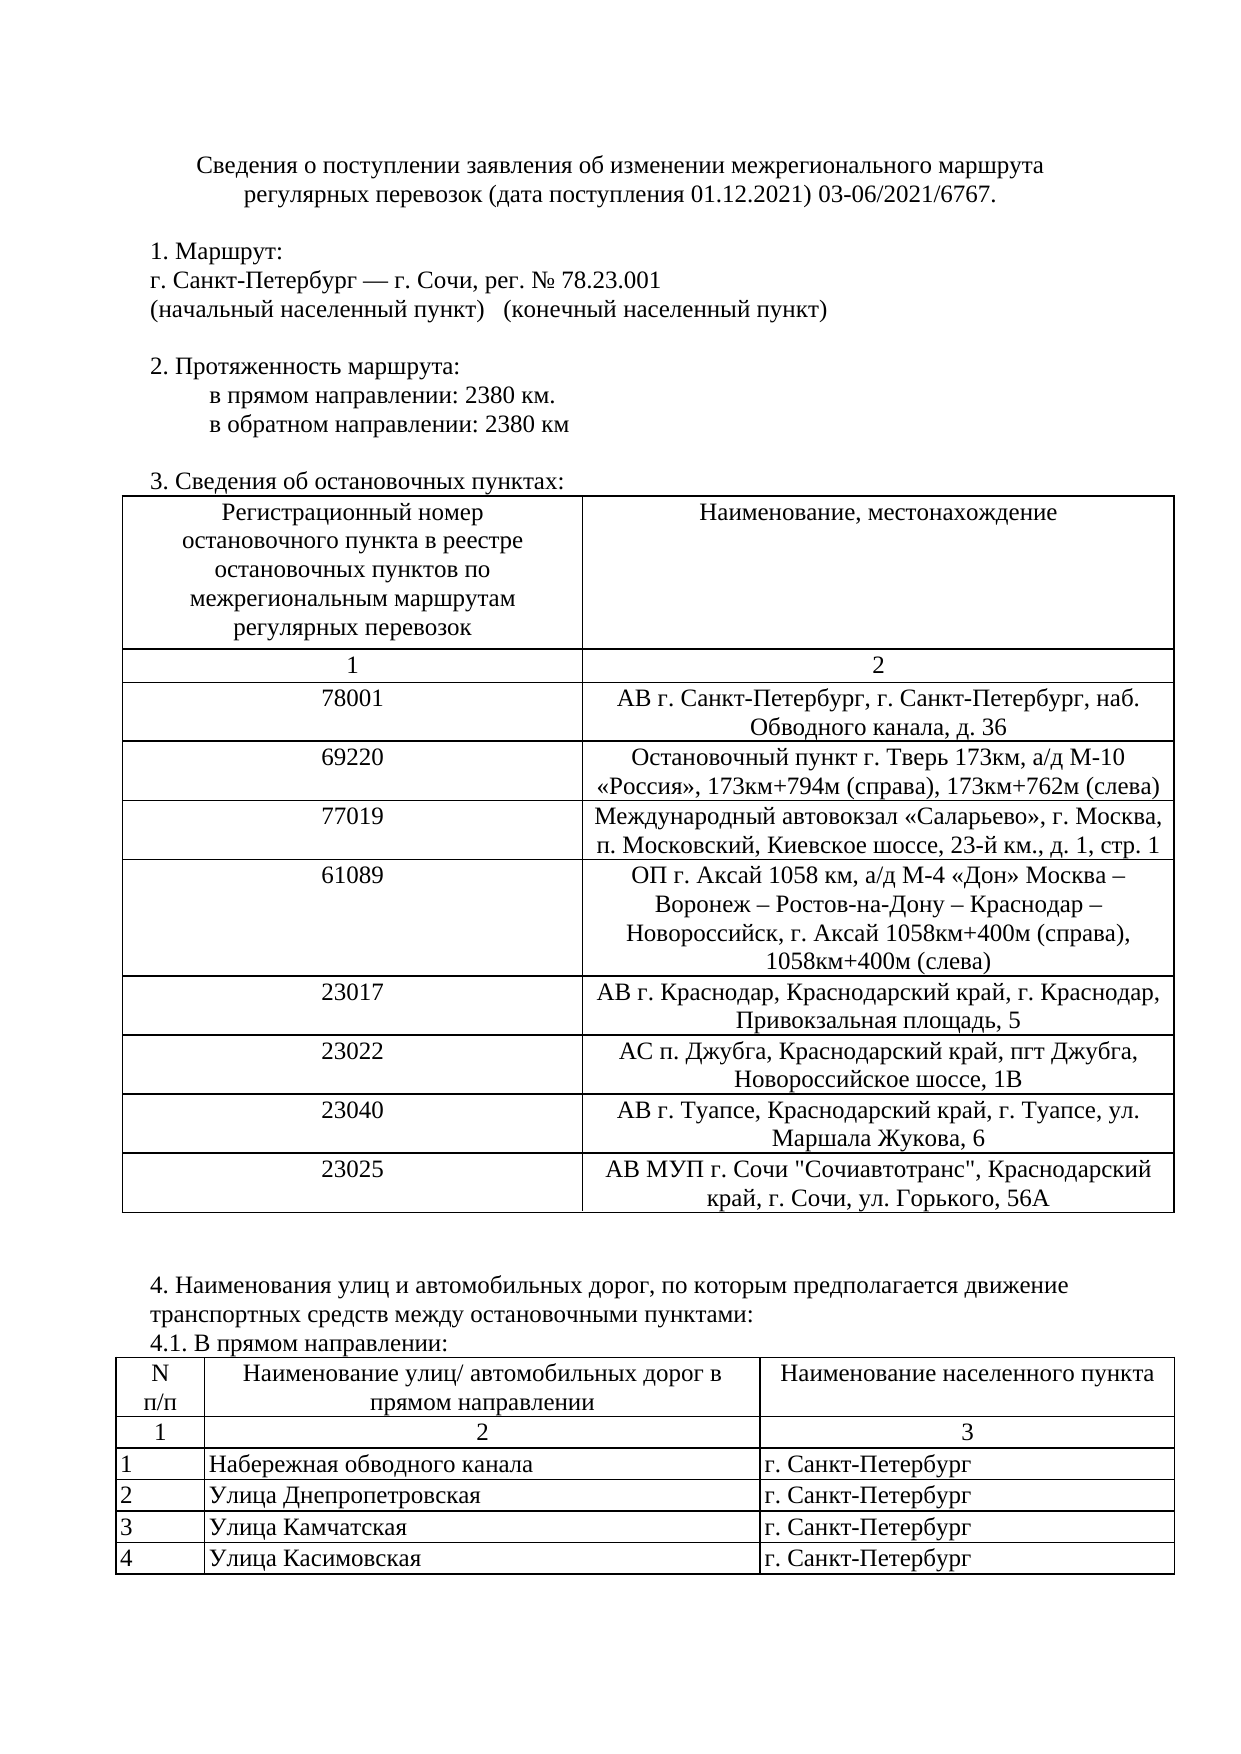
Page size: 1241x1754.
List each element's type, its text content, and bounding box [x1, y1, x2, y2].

table_header Наименование улиц/ автомобильных дорог в прямом направлении [205, 1358, 759, 1416]
table_cell Улица Касимовская [205, 1543, 759, 1573]
text 4. Наименования улиц и автомобильных дорог, по которым предполагается движение транспортных средств между остановочными пунктами: [150, 1270, 1090, 1328]
table_cell Остановочный пункт г. Тверь 173км, а/д М-10 «Россия», 173км+794м (справа), 173км+762м (слева) [583, 742, 1173, 799]
table_cell 23040 [123, 1095, 582, 1152]
table_header Регистрационный номер остановочного пункта в реестре остановочных пунктов по межрегиональным маршрутам регулярных перевозок [123, 497, 582, 648]
table_cell Улица Камчатская [205, 1512, 759, 1542]
table_cell 1 [117, 1449, 204, 1479]
table_cell 1 [117, 1417, 204, 1447]
table_header Наименование населенного пункта [761, 1358, 1174, 1416]
table_cell 2 [583, 650, 1173, 681]
table_cell 3 [117, 1512, 204, 1542]
table_cell 2 [117, 1480, 204, 1510]
table_cell г. Санкт-Петербург [761, 1449, 1174, 1479]
table_cell г. Санкт-Петербург [761, 1512, 1174, 1542]
table_cell 77019 [123, 801, 582, 858]
table_cell 23017 [123, 977, 582, 1034]
text 2. Протяженность маршрута: [150, 351, 1090, 380]
table_cell АВ г. Краснодар, Краснодарский край, г. Краснодар, Привокзальная площадь, 5 [583, 977, 1173, 1034]
table_cell Набережная обводного канала [205, 1449, 759, 1479]
table_cell АВ г. Туапсе, Краснодарский край, г. Туапсе, ул. Маршала Жукова, 6 [583, 1095, 1173, 1152]
text 1. Маршрут: [150, 236, 1090, 265]
table_cell 23022 [123, 1036, 582, 1093]
table_cell ОП г. Аксай 1058 км, а/д М-4 «Дон» Москва – Воронеж – Ростов-на-Дону – Краснодар – Новороссийск, г. Аксай 1058км+400м (справа), 1058км+400м (слева) [583, 860, 1173, 975]
table_cell 23025 [123, 1154, 582, 1211]
table_cell 61089 [123, 860, 582, 975]
table_cell АВ МУП г. Сочи "Сочиавтотранс", Краснодарский край, г. Сочи, ул. Горького, 56А [583, 1154, 1173, 1211]
table_cell 78001 [123, 683, 582, 740]
table_cell 2 [205, 1417, 759, 1447]
text в прямом направлении: 2380 км. [150, 380, 1090, 409]
text Сведения о поступлении заявления об изменении межрегионального маршрута регулярных перевозок (дата поступления 01.12.2021) 03-06/2021/6767. [150, 150, 1090, 207]
text в обратном направлении: 2380 км [150, 409, 1090, 437]
table_cell 69220 [123, 742, 582, 799]
text г. Санкт-Петербург — г. Сочи, рег. № 78.23.001 [150, 265, 1090, 294]
table_header N п/п [117, 1358, 204, 1416]
table_cell АС п. Джубга, Краснодарский край, пгт Джубга, Новороссийское шоссе, 1В [583, 1036, 1173, 1093]
table_cell 4 [117, 1543, 204, 1573]
text 3. Сведения об остановочных пунктах: [150, 466, 1090, 495]
table_cell 1 [123, 650, 582, 681]
text 4.1. В прямом направлении: [150, 1328, 1090, 1357]
text (начальный населенный пункт) (конечный населенный пункт) [150, 294, 1090, 322]
table_cell г. Санкт-Петербург [761, 1480, 1174, 1510]
table_cell Международный автовокзал «Саларьево», г. Москва, п. Московский, Киевское шоссе, 23-й км., д. 1, стр. 1 [583, 801, 1173, 858]
table_header Наименование, местонахождение [583, 497, 1173, 648]
table_cell АВ г. Санкт-Петербург, г. Санкт-Петербург, наб. Обводного канала, д. 36 [583, 683, 1173, 740]
table_cell 3 [761, 1417, 1174, 1447]
table_cell Улица Днепропетровская [205, 1480, 759, 1510]
table_cell г. Санкт-Петербург [761, 1543, 1174, 1573]
